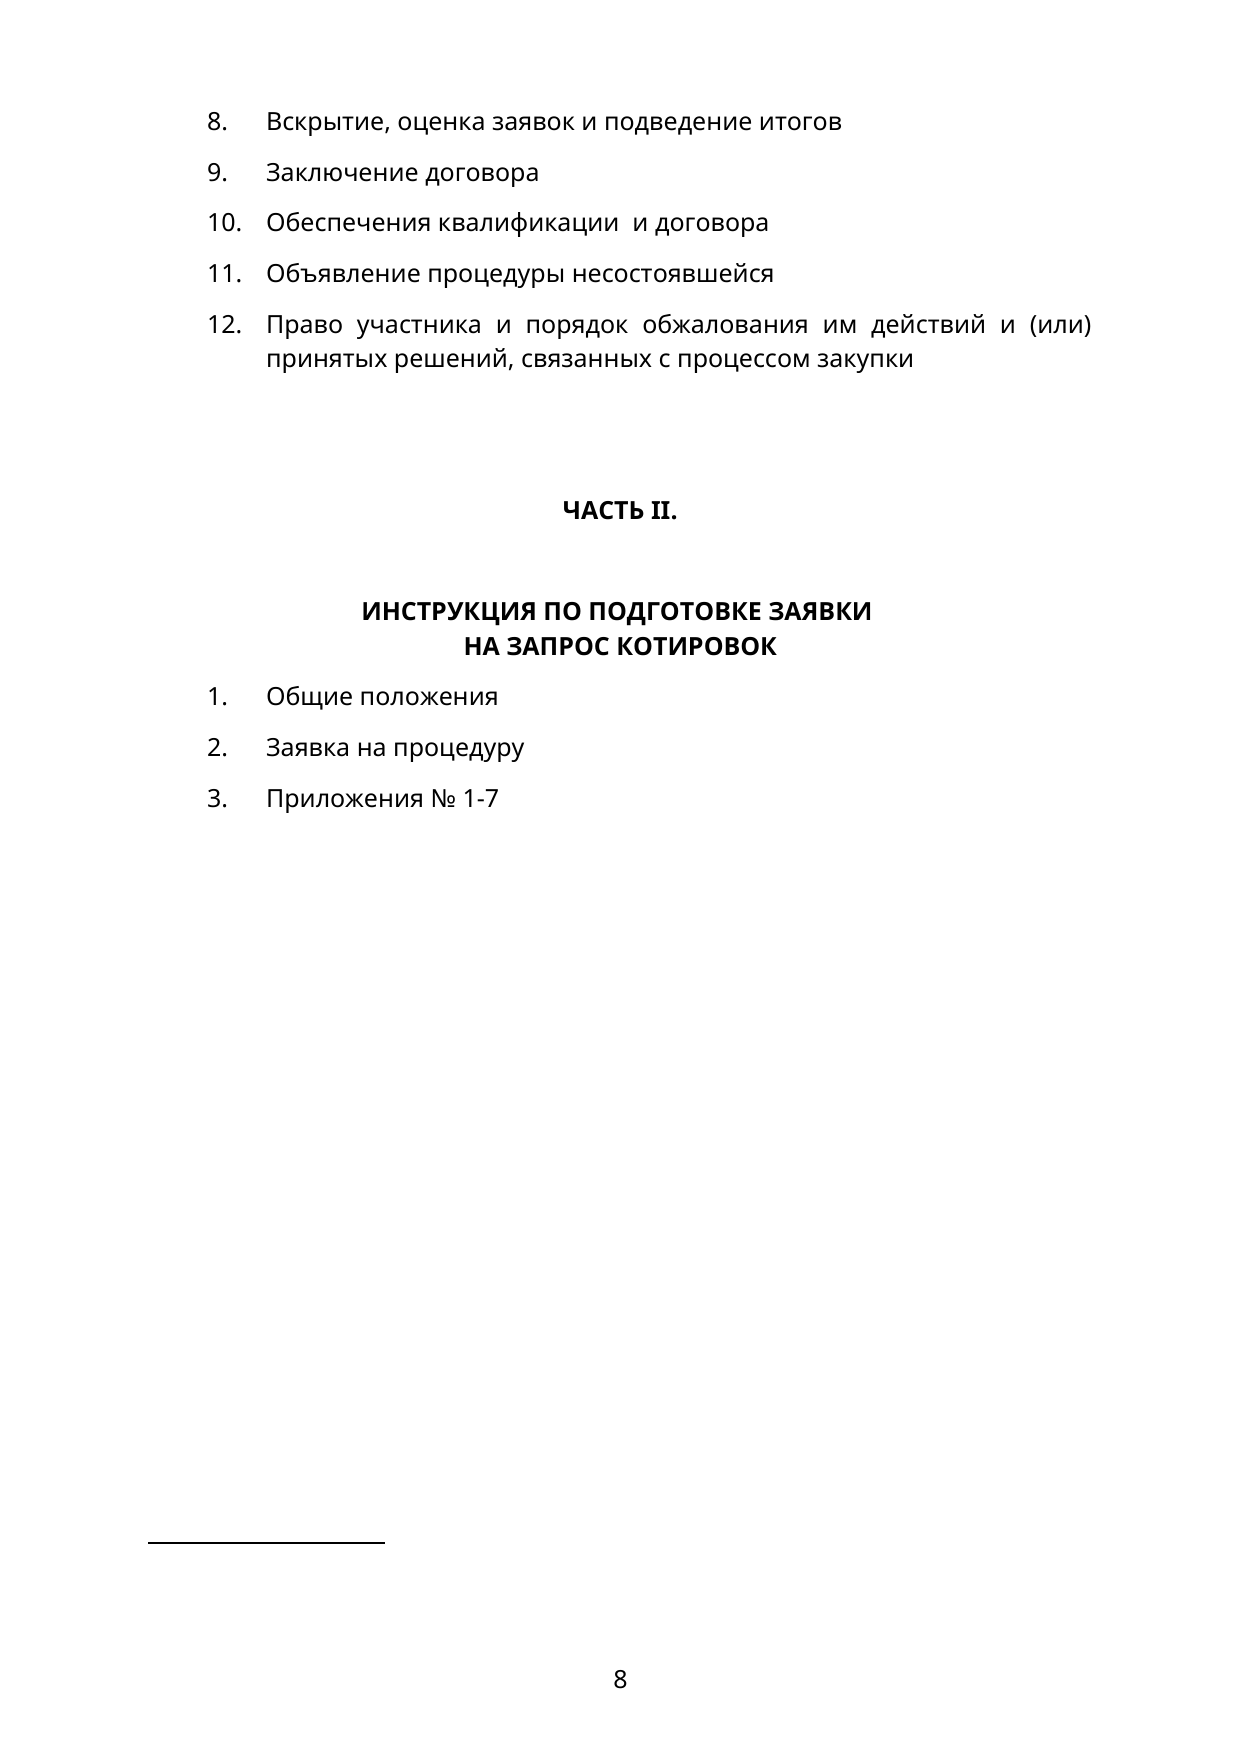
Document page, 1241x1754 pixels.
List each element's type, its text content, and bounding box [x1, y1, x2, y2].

text ЧАСТЬ II. [148, 493, 1092, 527]
text 2. Заявка на процедуру [207, 729, 1092, 764]
text 11. Объявление процедуры несостоявшейся [207, 256, 1092, 290]
text 1. Общие положения [207, 679, 1092, 713]
text 9. Заключение договора [207, 154, 1092, 188]
text 3. Приложения № 1-7 [207, 780, 1092, 814]
text 8. Вскрытие, оценка заявок и подведение итогов [207, 103, 1092, 137]
text 12. Право участника и порядок обжалования им действий и (или) принятых решений, связанных с процессом закупки [207, 306, 1092, 374]
text 10. Обеспечения квалификации и договора [207, 205, 1092, 239]
text ИНСТРУКЦИЯ ПО ПОДГОТОВКЕ ЗАЯВКИ НА ЗАПРОС КОТИРОВОК [148, 594, 1092, 662]
